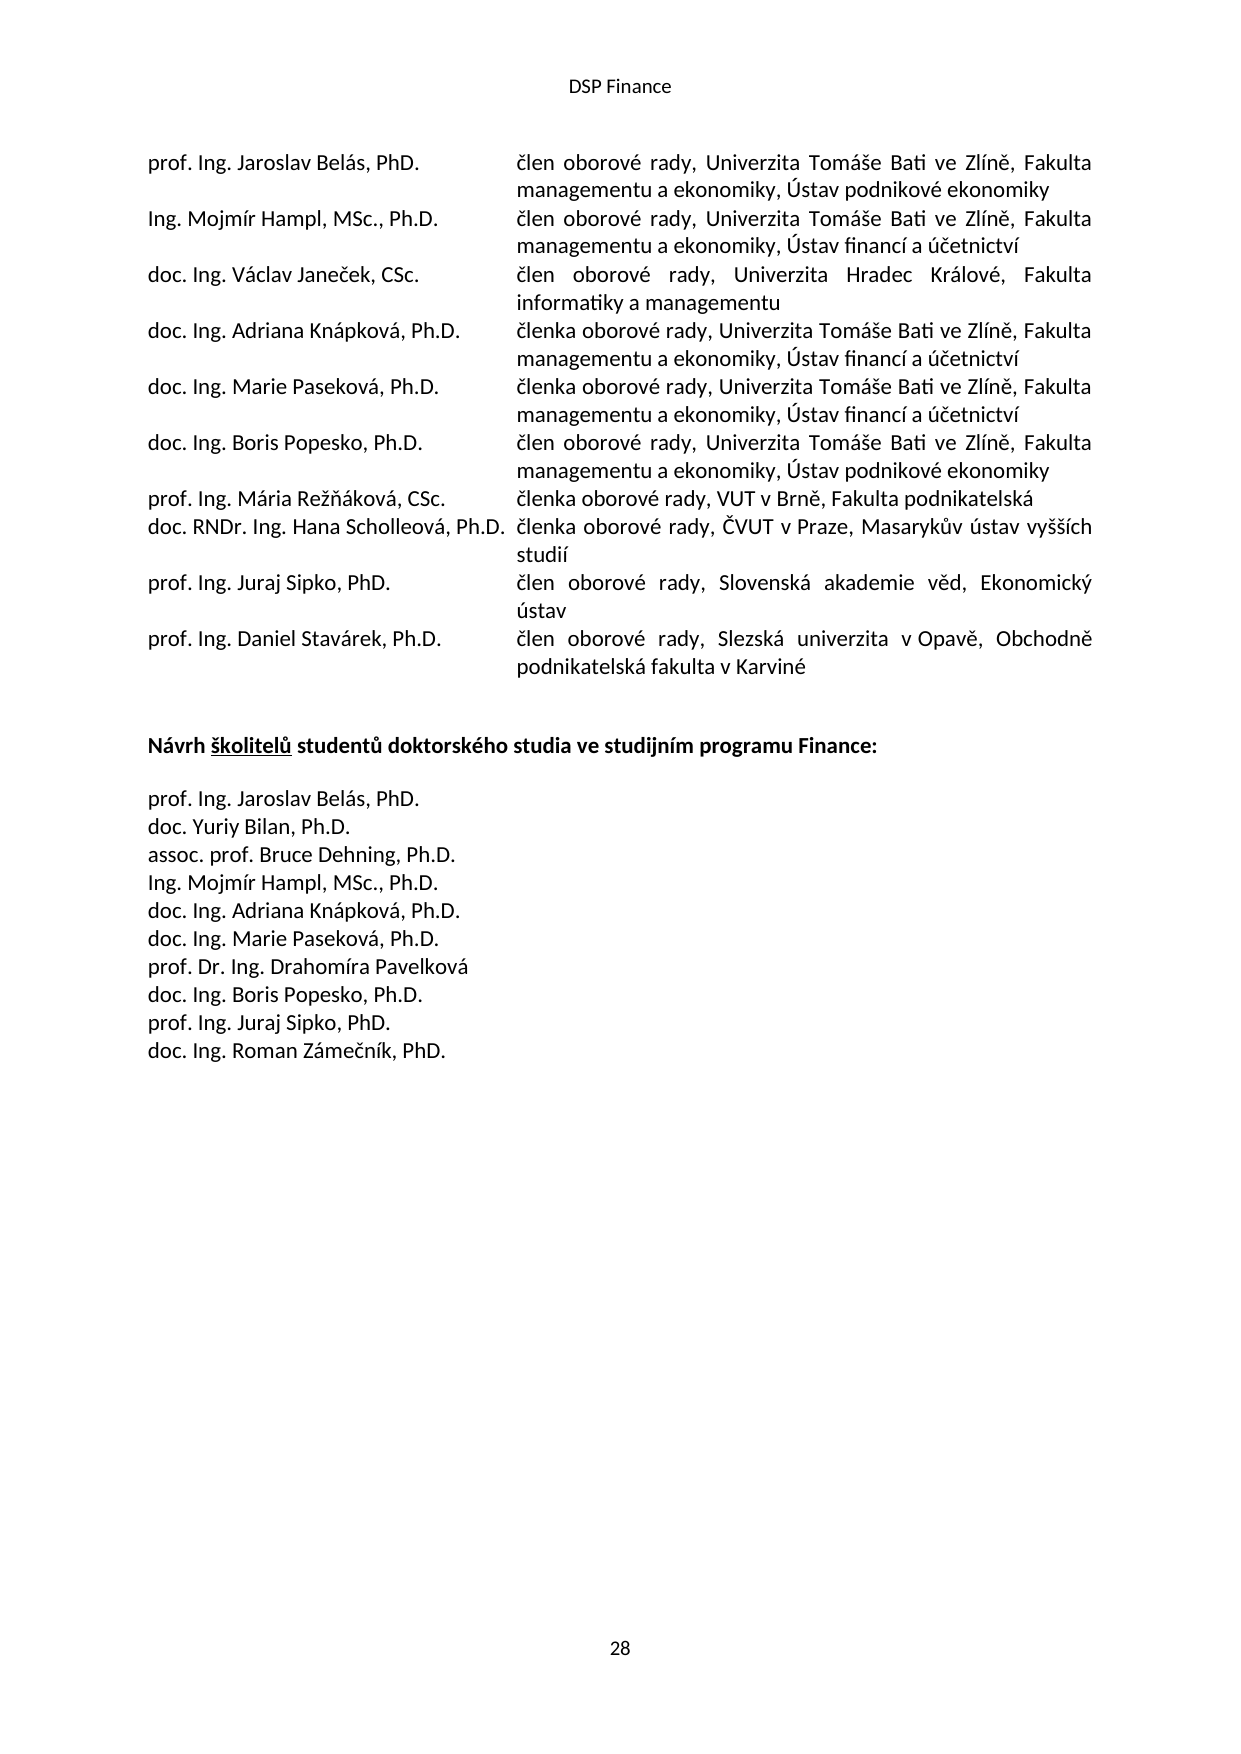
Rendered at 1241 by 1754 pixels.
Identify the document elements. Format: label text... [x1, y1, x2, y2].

text doc. Ing. Boris Popesko, Ph.D. [148, 980, 1093, 1008]
text doc. Ing. Adriana Knápková, Ph.D. členka oborové rady, Univerzita Tomáše Bati ve Zlíně, Fakulta managementu a ekonomiky, Ústav financí a účetnictví [148, 316, 1093, 372]
text prof. Ing. Juraj Sipko, PhD. člen oborové rady, Slovenská akademie věd, Ekonomický ústav [148, 568, 1093, 624]
text doc. Ing. Roman Zámečník, PhD. [148, 1036, 1093, 1064]
text doc. Yuriy Bilan, Ph.D. [148, 812, 1093, 840]
text doc. RNDr. Ing. Hana Scholleová, Ph.D. členka oborové rady, ČVUT v Praze, Masarykův ústav vyšších studií [148, 512, 1093, 568]
text doc. Ing. Boris Popesko, Ph.D. člen oborové rady, Univerzita Tomáše Bati ve Zlíně, Fakulta managementu a ekonomiky, Ústav podnikové ekonomiky [148, 428, 1093, 484]
text doc. Ing. Adriana Knápková, Ph.D. [148, 896, 1093, 924]
text assoc. prof. Bruce Dehning, Ph.D. [148, 840, 1093, 868]
text Ing. Mojmír Hampl, MSc., Ph.D. [148, 868, 1093, 896]
text doc. Ing. Marie Paseková, Ph.D. členka oborové rady, Univerzita Tomáše Bati ve Zlíně, Fakulta managementu a ekonomiky, Ústav financí a účetnictví [148, 372, 1093, 428]
text doc. Ing. Marie Paseková, Ph.D. [148, 924, 1093, 952]
text prof. Ing. Jaroslav Belás, PhD. [148, 784, 1093, 812]
text prof. Ing. Daniel Stavárek, Ph.D. člen oborové rady, Slezská univerzita v Opavě, Obchodně podnikatelská fakulta v Karviné [148, 624, 1093, 680]
text prof. Ing. Mária Režňáková, CSc. členka oborové rady, VUT v Brně, Fakulta podnikatelská [148, 484, 1093, 512]
text prof. Ing. Jaroslav Belás, PhD. člen oborové rady, Univerzita Tomáše Bati ve Zlíně, Fakulta managementu a ekonomiky, Ústav podnikové ekonomiky [148, 148, 1093, 204]
text prof. Ing. Juraj Sipko, PhD. [148, 1008, 1093, 1036]
text doc. Ing. Václav Janeček, CSc. člen oborové rady, Univerzita Hradec Králové, Fakulta informatiky a managementu [148, 260, 1093, 316]
text Návrh školitelů studentů doktorského studia ve studijním programu Finance: [148, 731, 1093, 759]
text prof. Dr. Ing. Drahomíra Pavelková [148, 952, 1093, 980]
text Ing. Mojmír Hampl, MSc., Ph.D. člen oborové rady, Univerzita Tomáše Bati ve Zlíně, Fakulta managementu a ekonomiky, Ústav financí a účetnictví [148, 204, 1093, 260]
